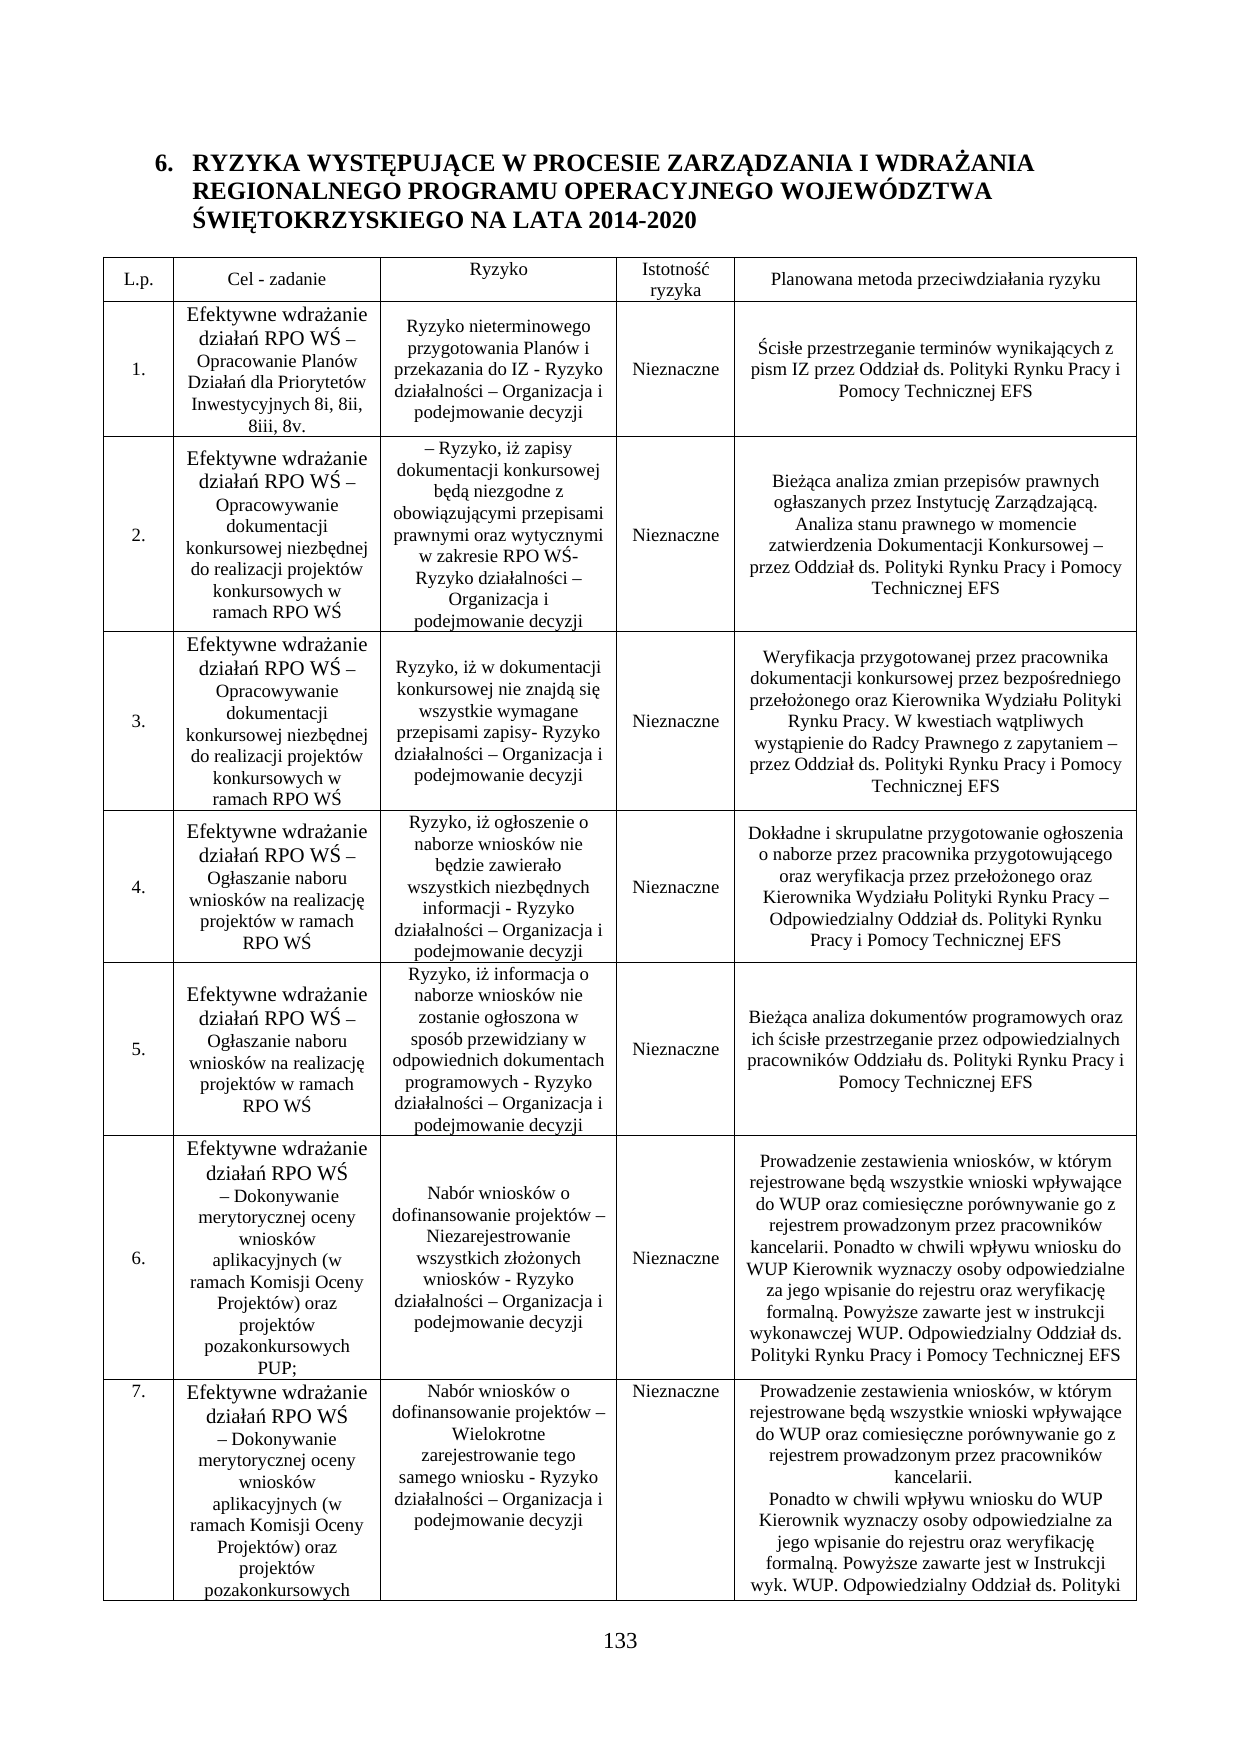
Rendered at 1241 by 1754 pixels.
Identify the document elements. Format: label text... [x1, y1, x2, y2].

table_cell Bieżąca analiza zmian przepisów prawnych ogłaszanych przez Instytucję Zarządzającą. Analiza stanu prawnego w momencie zatwierdzenia Dokumentacji Konkursowej – przez Oddział ds. Polityki Rynku Pracy i Pomocy Technicznej EFS [735, 437, 1136, 631]
table_cell Weryfikacja przygotowanej przez pracownika dokumentacji konkursowej przez bezpośredniego przełożonego oraz Kierownika Wydziału Polityki Rynku Pracy. W kwestiach wątpliwych wystąpienie do Radcy Prawnego z zapytaniem –przez Oddział ds. Polityki Rynku Pracy i Pomocy Technicznej EFS [735, 632, 1136, 810]
table_cell Ryzyko, iż informacja o naborze wniosków nie zostanie ogłoszona w sposób przewidziany w odpowiednich dokumentach programowych - Ryzyko działalności – Organizacja i podejmowanie decyzji [381, 963, 616, 1135]
table_cell Nieznaczne [617, 302, 734, 436]
table_cell Efektywne wdrażanie działań RPO WŚ – Ogłaszanie naboru wniosków na realizację projektów w ramach RPO WŚ [174, 963, 380, 1135]
table_header Cel - zadanie [174, 258, 380, 301]
table_cell Prowadzenie zestawienia wniosków, w którym rejestrowane będą wszystkie wnioski wpływające do WUP oraz comiesięczne porównywanie go z rejestrem prowadzonym przez pracowników kancelarii. Ponadto w chwili wpływu wniosku do WUP Kierownik wyznaczy osoby odpowiedzialne za jego wpisanie do rejestru oraz weryfikację formalną. Powyższe zawarte jest w instrukcji wykonawczej WUP. Odpowiedzialny Oddział ds. Polityki Rynku Pracy i Pomocy Technicznej EFS [735, 1136, 1136, 1378]
subtitle RYZYKA WYSTĘPUJĄCE W PROCESIE ZARZĄDZANIA I WDRAŻANIA REGIONALNEGO PROGRAMU OPERACYJNEGO WOJEWÓDZTWA ŚWIĘTOKRZYSKIEGO NA LATA 2014-2020 [154, 148, 1093, 234]
table_cell Nieznaczne [617, 1380, 734, 1600]
table_cell – Ryzyko, iż zapisy dokumentacji konkursowej będą niezgodne z obowiązującymi przepisami prawnymi oraz wytycznymi w zakresie RPO WŚ- Ryzyko działalności – Organizacja i podejmowanie decyzji [381, 437, 616, 631]
table_cell Efektywne wdrażanie działań RPO WŚ – Opracowanie Planów Działań dla Priorytetów Inwestycyjnych 8i, 8ii, 8iii, 8v. [174, 302, 380, 436]
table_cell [381, 1380, 616, 1600]
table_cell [174, 1380, 380, 1600]
table_cell Dokładne i skrupulatne przygotowanie ogłoszenia o naborze przez pracownika przygotowującego oraz weryfikacja przez przełożonego oraz Kierownika Wydziału Polityki Rynku Pracy – Odpowiedzialny Oddział ds. Polityki Rynku Pracy i Pomocy Technicznej EFS [735, 811, 1136, 962]
table_cell 3. [104, 632, 173, 810]
table_cell Ryzyko nieterminowego przygotowania Planów i przekazania do IZ - Ryzyko działalności – Organizacja i podejmowanie decyzji [381, 302, 616, 436]
table_cell Efektywne wdrażanie działań RPO WŚ – Opracowywanie dokumentacji konkursowej niezbędnej do realizacji projektów konkursowych w ramach RPO WŚ [174, 632, 380, 810]
table_cell Ścisłe przestrzeganie terminów wynikających z pism IZ przez Oddział ds. Polityki Rynku Pracy i Pomocy Technicznej EFS [735, 302, 1136, 436]
table_cell Nieznaczne [617, 1136, 734, 1378]
table_cell Nieznaczne [617, 632, 734, 810]
table_cell Ryzyko, iż ogłoszenie o naborze wniosków nie będzie zawierało wszystkich niezbędnych informacji - Ryzyko działalności – Organizacja i podejmowanie decyzji [381, 811, 616, 962]
table_cell 7. [104, 1380, 173, 1600]
table_cell 6. [104, 1136, 173, 1378]
table_cell Bieżąca analiza dokumentów programowych oraz ich ścisłe przestrzeganie przez odpowiedzialnych pracowników Oddziału ds. Polityki Rynku Pracy i Pomocy Technicznej EFS [735, 963, 1136, 1135]
table_cell Ryzyko, iż w dokumentacji konkursowej nie znajdą się wszystkie wymagane przepisami zapisy- Ryzyko działalności – Organizacja i podejmowanie decyzji [381, 632, 616, 810]
table_cell Nabór wniosków o dofinansowanie projektów – Niezarejestrowanie wszystkich złożonych wniosków - Ryzyko działalności – Organizacja i podejmowanie decyzji [381, 1136, 616, 1378]
table_cell Efektywne wdrażanie działań RPO WŚ – Ogłaszanie naboru wniosków na realizację projektów w ramach RPO WŚ [174, 811, 380, 962]
table_cell 5. [104, 963, 173, 1135]
table_cell Efektywne wdrażanie działań RPO WŚ – Opracowywanie dokumentacji konkursowej niezbędnej do realizacji projektów konkursowych w ramach RPO WŚ [174, 437, 380, 631]
table_cell 2. [104, 437, 173, 631]
table_cell 4. [104, 811, 173, 962]
table_cell Nieznaczne [617, 963, 734, 1135]
table_header Istotność ryzyka [617, 258, 734, 301]
table_header Planowana metoda przeciwdziałania ryzyku [735, 258, 1136, 301]
table_cell Nieznaczne [617, 437, 734, 631]
table_cell 1. [104, 302, 173, 436]
table_header L.p. [104, 258, 173, 301]
table_cell Nieznaczne [617, 811, 734, 962]
table_header Ryzyko [381, 258, 616, 301]
